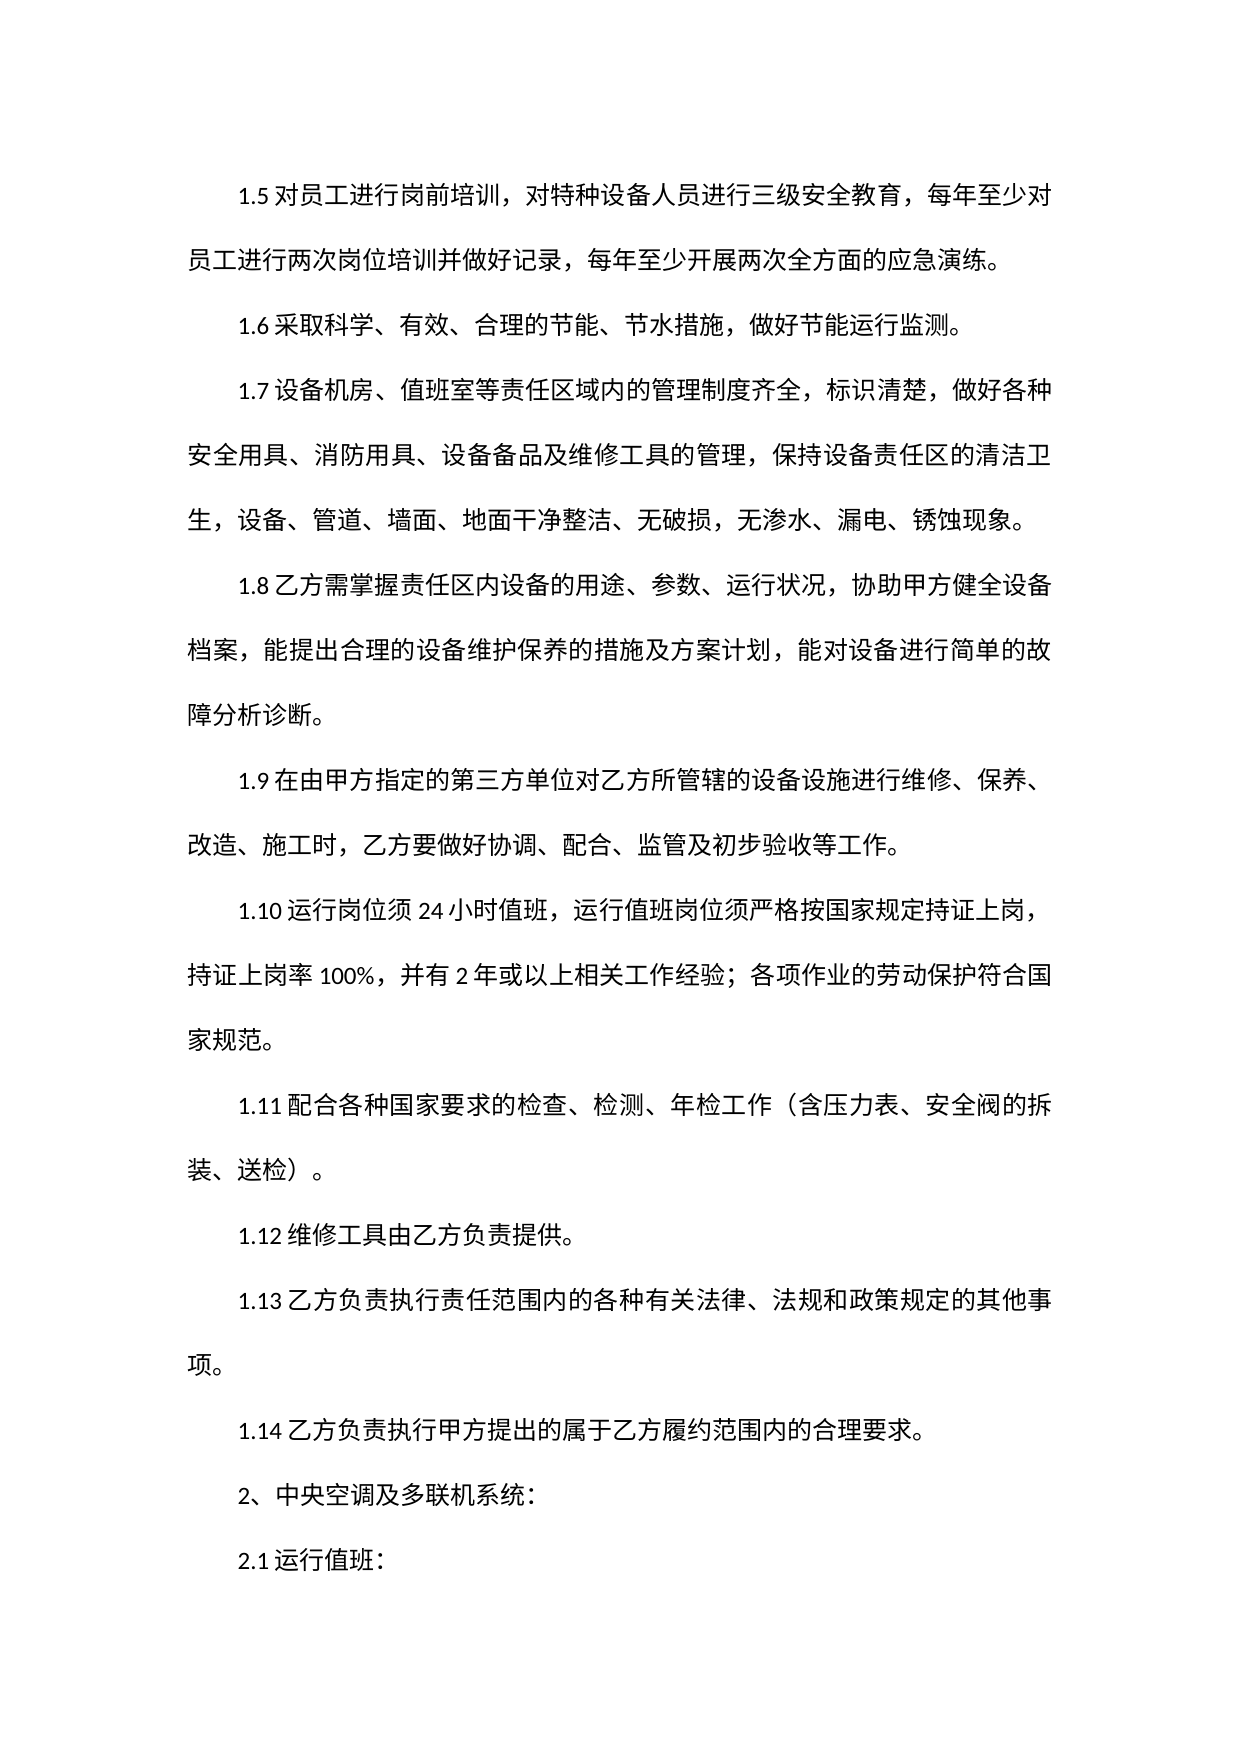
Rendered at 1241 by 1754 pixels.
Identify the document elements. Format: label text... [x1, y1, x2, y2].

text 1.8乙方需掌握责任区内设备的用途、参数、运行状况，协助甲方健全设备档案，能提出合理的设备维护保养的措施及方案计划，能对设备进行简单的故障分析诊断。 [187, 552, 1053, 747]
text 1.7设备机房、值班室等责任区域内的管理制度齐全，标识清楚，做好各种安全用具、消防用具、设备备品及维修工具的管理，保持设备责任区的清洁卫生，设备、管道、墙面、地面干净整洁、无破损，无渗水、漏电、锈蚀现象。 [187, 357, 1053, 552]
text 2.1运行值班： [187, 1527, 1053, 1592]
text 1.5对员工进行岗前培训，对特种设备人员进行三级安全教育，每年至少对员工进行两次岗位培训并做好记录，每年至少开展两次全方面的应急演练。 [187, 162, 1053, 292]
text 1.10运行岗位须24小时值班，运行值班岗位须严格按国家规定持证上岗，持证上岗率100%，并有2年或以上相关工作经验；各项作业的劳动保护符合国家规范。 [187, 877, 1053, 1072]
text 1.13乙方负责执行责任范围内的各种有关法律、法规和政策规定的其他事项。 [187, 1267, 1053, 1397]
text 2、中央空调及多联机系统： [187, 1462, 1053, 1527]
text 1.6采取科学、有效、合理的节能、节水措施，做好节能运行监测。 [187, 292, 1053, 357]
text 1.12维修工具由乙方负责提供。 [187, 1202, 1053, 1267]
text 1.14乙方负责执行甲方提出的属于乙方履约范围内的合理要求。 [187, 1397, 1053, 1462]
text 1.9在由甲方指定的第三方单位对乙方所管辖的设备设施进行维修、保养、改造、施工时，乙方要做好协调、配合、监管及初步验收等工作。 [187, 747, 1053, 877]
text 1.11配合各种国家要求的检查、检测、年检工作（含压力表、安全阀的拆装、送检）。 [187, 1072, 1053, 1202]
